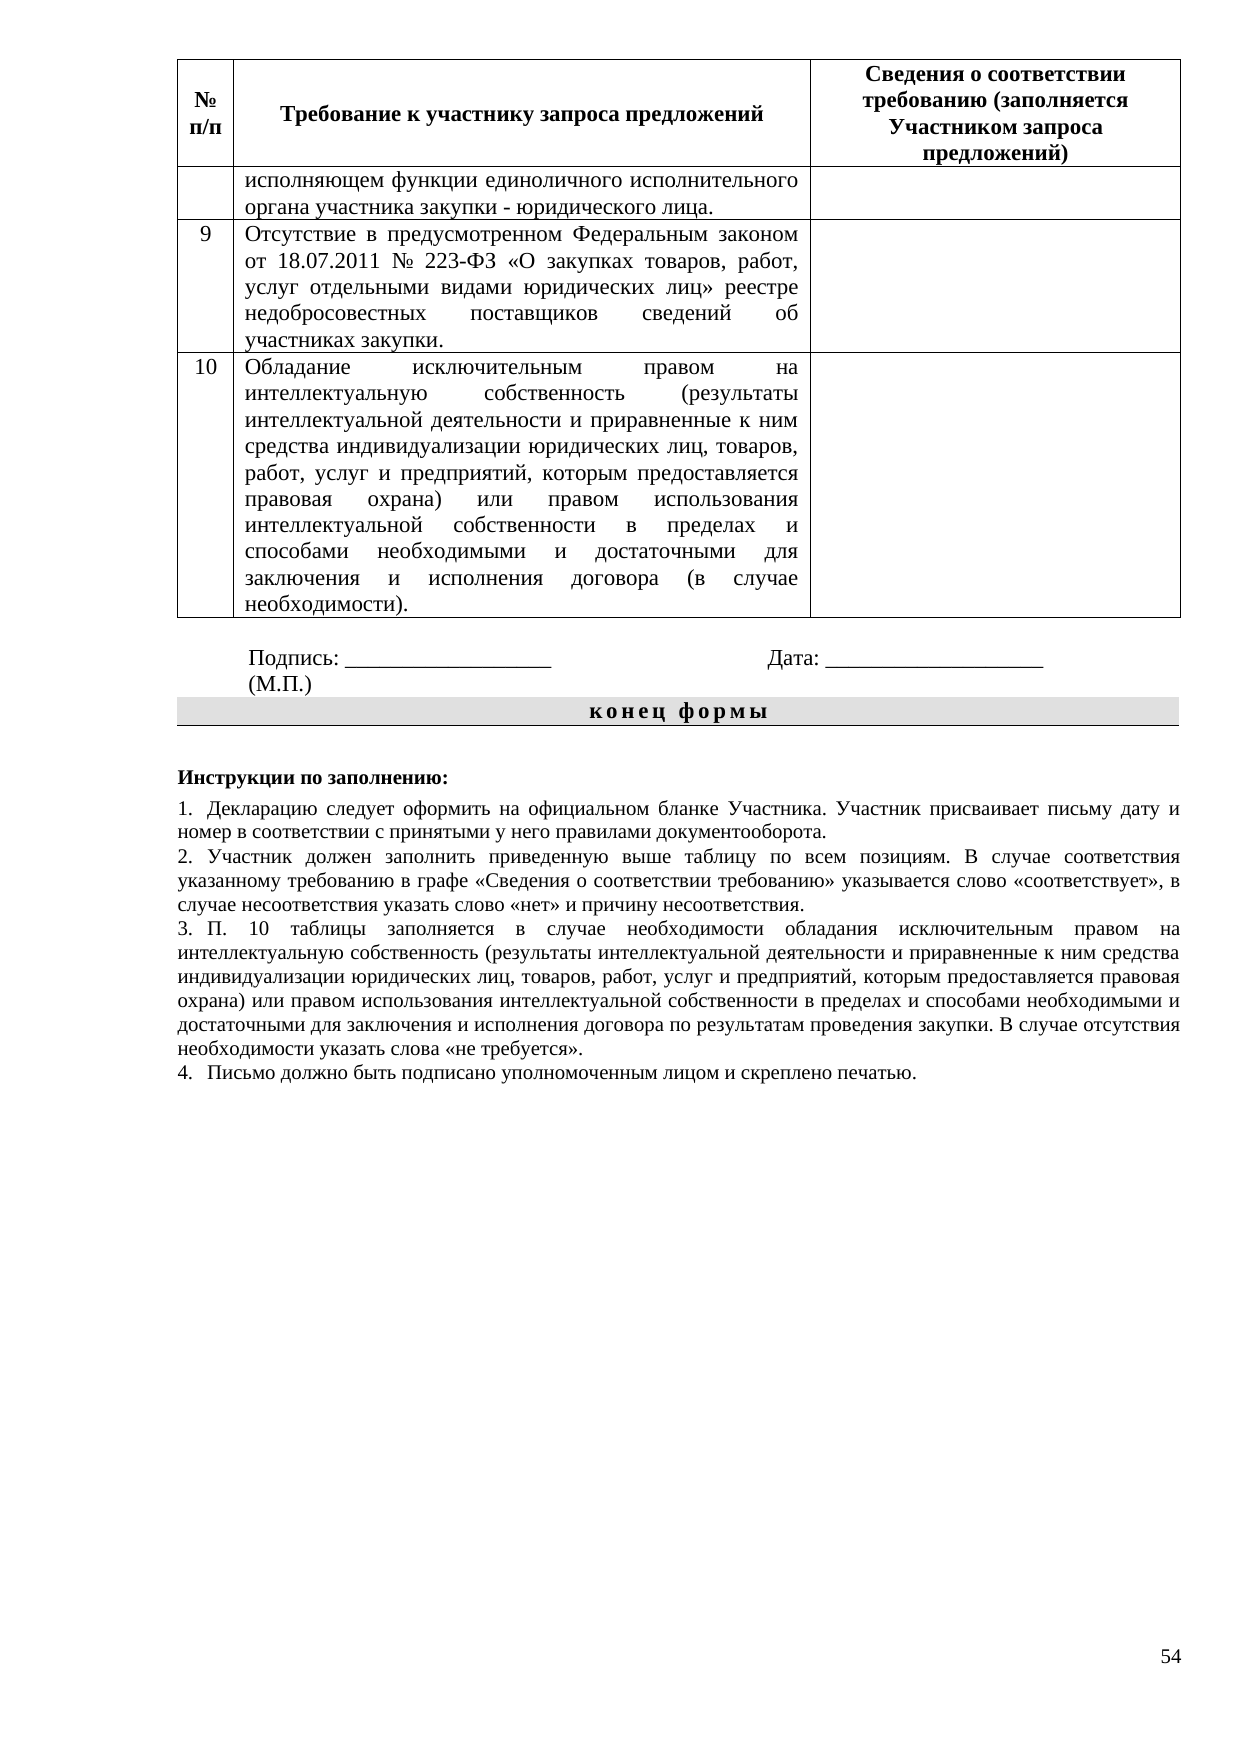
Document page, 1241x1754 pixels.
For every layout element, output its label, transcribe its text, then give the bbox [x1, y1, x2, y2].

table_cell Обладание исключительным правом на интеллектуальную собственность (результаты интеллектуальной деятельности и приравненные к ним средства индивидуализации юридических лиц, товаров, работ, услуг и предприятий, которым предоставляется правовая охрана) или правом использования интеллектуальной собственности в пределах и способами необходимыми и достаточными для заключения и исполнения договора (в случае необходимости). [234, 353, 810, 617]
text Инструкции по заполнению: [177, 765, 1181, 789]
table_cell [811, 167, 1180, 219]
table_cell [811, 353, 1180, 617]
table_header Сведения о соответствии требованию (заполняется Участником запроса предложений) [811, 60, 1180, 166]
table_cell 9 [178, 220, 233, 352]
table_cell 8 [178, 167, 233, 219]
list Письмо должно быть подписано уполномоченным лицом и скреплено печатью. [177, 1060, 1181, 1084]
table_cell 10 [178, 353, 233, 617]
text Подпись: __________________ Дата: ___________________ [177, 644, 1181, 670]
table_cell [811, 220, 1180, 352]
text конец формы [177, 697, 1179, 725]
list Декларацию следует оформить на официальном бланке Участника. Участник присваивает письму дату и номер в соответствии с принятыми у него правилами документооборота. [177, 795, 1181, 843]
table_header № п/п [178, 60, 233, 166]
text (М.П.) [177, 670, 1181, 697]
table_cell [234, 167, 810, 219]
list Участник должен заполнить приведенную выше таблицу по всем позициям. В случае соответствия указанному требованию в графе «Сведения о соответствии требованию» указывается слово «соответствует», в случае несоответствия указать слово «нет» и причину несоответствия. [177, 843, 1181, 916]
table_cell Отсутствие в предусмотренном Федеральным законом от 18.07.2011 № 223-ФЗ «О закупках товаров, работ, услуг отдельными видами юридических лиц» реестре недобросовестных поставщиков сведений об участниках закупки. [234, 220, 810, 352]
list П. 10 таблицы заполняется в случае необходимости обладания исключительным правом на интеллектуальную собственность (результаты интеллектуальной деятельности и приравненные к ним средства индивидуализации юридических лиц, товаров, работ, услуг и предприятий, которым предоставляется правовая охрана) или правом использования интеллектуальной собственности в пределах и способами необходимыми и достаточными для заключения и исполнения договора по результатам проведения закупки. В случае отсутствия необходимости указать слова «не требуется». [177, 916, 1181, 1060]
table_header Требование к участнику запроса предложений [234, 60, 810, 166]
